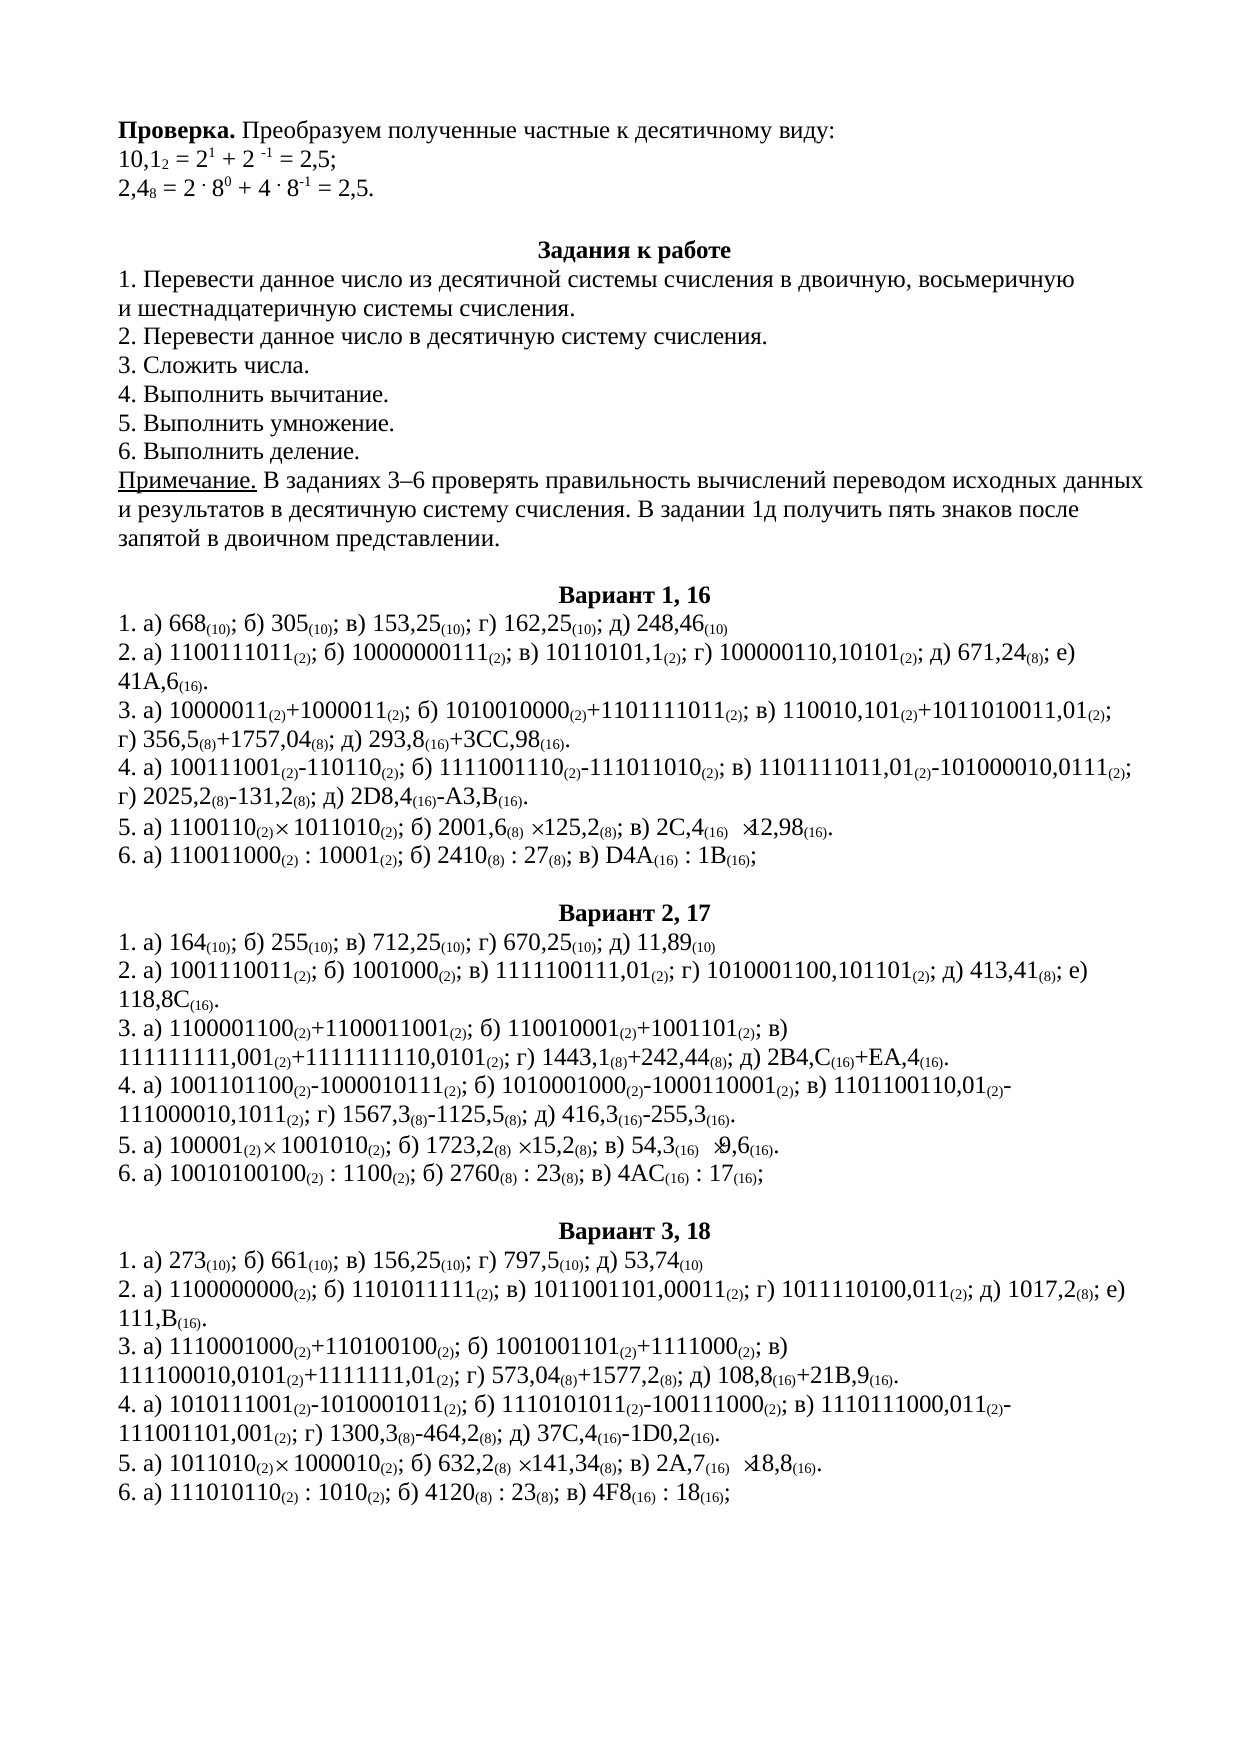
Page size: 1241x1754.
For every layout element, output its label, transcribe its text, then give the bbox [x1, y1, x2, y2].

subtitle Задания к работе [537, 235, 1211, 264]
list Bыполнить умножение. [118, 408, 1211, 436]
list а) 1001110011(2); б) 1001000(2); в) 1111100111,01(2); г) 1010001100,101101(2); д) 413,41(8); е) [118, 956, 1211, 984]
text 111111111,001(2)+1111111110,0101(2); г) 1443,1(8)+242,44(8); д) 2B4,C(16)+EA,4(16). [118, 1042, 1211, 1071]
list а) 1110001000(2)+110100100(2); б) 1001001101(2)+1111000(2); в) [118, 1331, 1211, 1360]
list а) 1010111001(2)-1010001011(2); б) 1110101011(2)-100111000(2); в) 1110111000,011(2)- [118, 1389, 1211, 1418]
list а) 100001(2) 1001010(2); б) 1723,2(8) 15,2(8); в) 54,3(16) 9,6(16). [118, 1130, 1211, 1159]
list Bыполнить вычитание. [118, 379, 1211, 408]
list а) 668(10); б) 305(10); в) 153,25(10); г) 162,25(10); д) 248,46(10) [118, 609, 1211, 637]
list Сложить числа. [118, 350, 1211, 379]
text 41A,6(16). [118, 666, 1211, 695]
list а) 100111001(2)-110110(2); б) 1111001110(2)-111011010(2); в) 1101111011,01(2)-101000010,0111(2); г) 2025,2(8)-131,2(8); д) 2D8,4(16)-A3,B(16). [118, 752, 1148, 810]
text 111000010,1011(2); г) 1567,3(8)-1125,5(8); д) 416,3(16)-255,3(16). [118, 1099, 1211, 1128]
text Примечание. B заданиях 3–6 проверять правильность вычислений переводом исходных данных и результатов в десятичную систему счисления. B задании 1д получить пять знаков после запятой в двоичном представлении. [118, 465, 1145, 551]
list а) 111010110(2) : 1010(2); б) 4120(8) : 23(8); в) 4F8(16) : 18(16); [118, 1477, 1211, 1506]
list а) 1011010(2) 1000010(2); б) 632,2(8) 141,34(8); в) 2A,7(16) 18,8(16). [118, 1448, 1211, 1477]
list а) 1100001100(2)+1100011001(2); б) 110010001(2)+1001101(2); в) [118, 1013, 1211, 1042]
list Bыполнить деление. [118, 436, 1211, 465]
list Перевести данное число из десятичной системы счисления в двоичную, восьмеричную и шестнадцатеричную системы счисления. [118, 264, 1094, 321]
list а) 1100111011(2); б) 10000000111(2); в) 10110101,1(2); г) 100000110,10101(2); д) 671,24(8); е) [118, 637, 1211, 666]
list а) 1100000000(2); б) 1101011111(2); в) 1011001101,00011(2); г) 1011110100,011(2); д) 1017,2(8); е) [118, 1274, 1211, 1302]
list а) 1100110(2) 1011010(2); б) 2001,6(8) 125,2(8); в) 2C,4(16) 12,98(16). [118, 812, 1211, 841]
subtitle Вариант 2, 17 [558, 898, 1211, 927]
text Проверка. Преобразуем полученные частные к десятичному виду: [118, 115, 1211, 144]
text 2,48 = 2 . 80 + 4 . 8-1 = 2,5. [118, 173, 1211, 201]
list а) 273(10); б) 661(10); в) 156,25(10); г) 797,5(10); д) 53,74(10) [118, 1245, 1211, 1274]
list а) 1001101100(2)-1000010111(2); б) 1010001000(2)-1000110001(2); в) 1101100110,01(2)- [118, 1071, 1211, 1099]
subtitle Вариант 1, 16 [558, 580, 1211, 609]
text 10,12 = 21 + 2 -1 = 2,5; [118, 144, 1211, 173]
text 118,8C(16). [118, 984, 1211, 1013]
list а) 10010100100(2) : 1100(2); б) 2760(8) : 23(8); в) 4AC(16) : 17(16); [118, 1159, 1211, 1187]
list а) 10000011(2)+1000011(2); б) 1010010000(2)+1101111011(2); в) 110010,101(2)+1011010011,01(2); г) 356,5(8)+1757,04(8); д) 293,8(16)+3CC,98(16). [118, 695, 1128, 752]
text 111,B(16). [118, 1303, 1211, 1331]
subtitle Вариант 3, 18 [558, 1217, 1211, 1245]
list а) 164(10); б) 255(10); в) 712,25(10); г) 670,25(10); д) 11,89(10) [118, 927, 1211, 956]
list а) 110011000(2) : 10001(2); б) 2410(8) : 27(8); в) D4A(16) : 1B(16); [118, 841, 1211, 869]
text 111100010,0101(2)+1111111,01(2); г) 573,04(8)+1577,2(8); д) 108,8(16)+21B,9(16). [118, 1360, 1211, 1389]
text 111001101,001(2); г) 1300,3(8)-464,2(8); д) 37C,4(16)-1D0,2(16). [118, 1418, 1211, 1446]
list Перевести данное число в десятичную систему счисления. [118, 321, 1211, 350]
